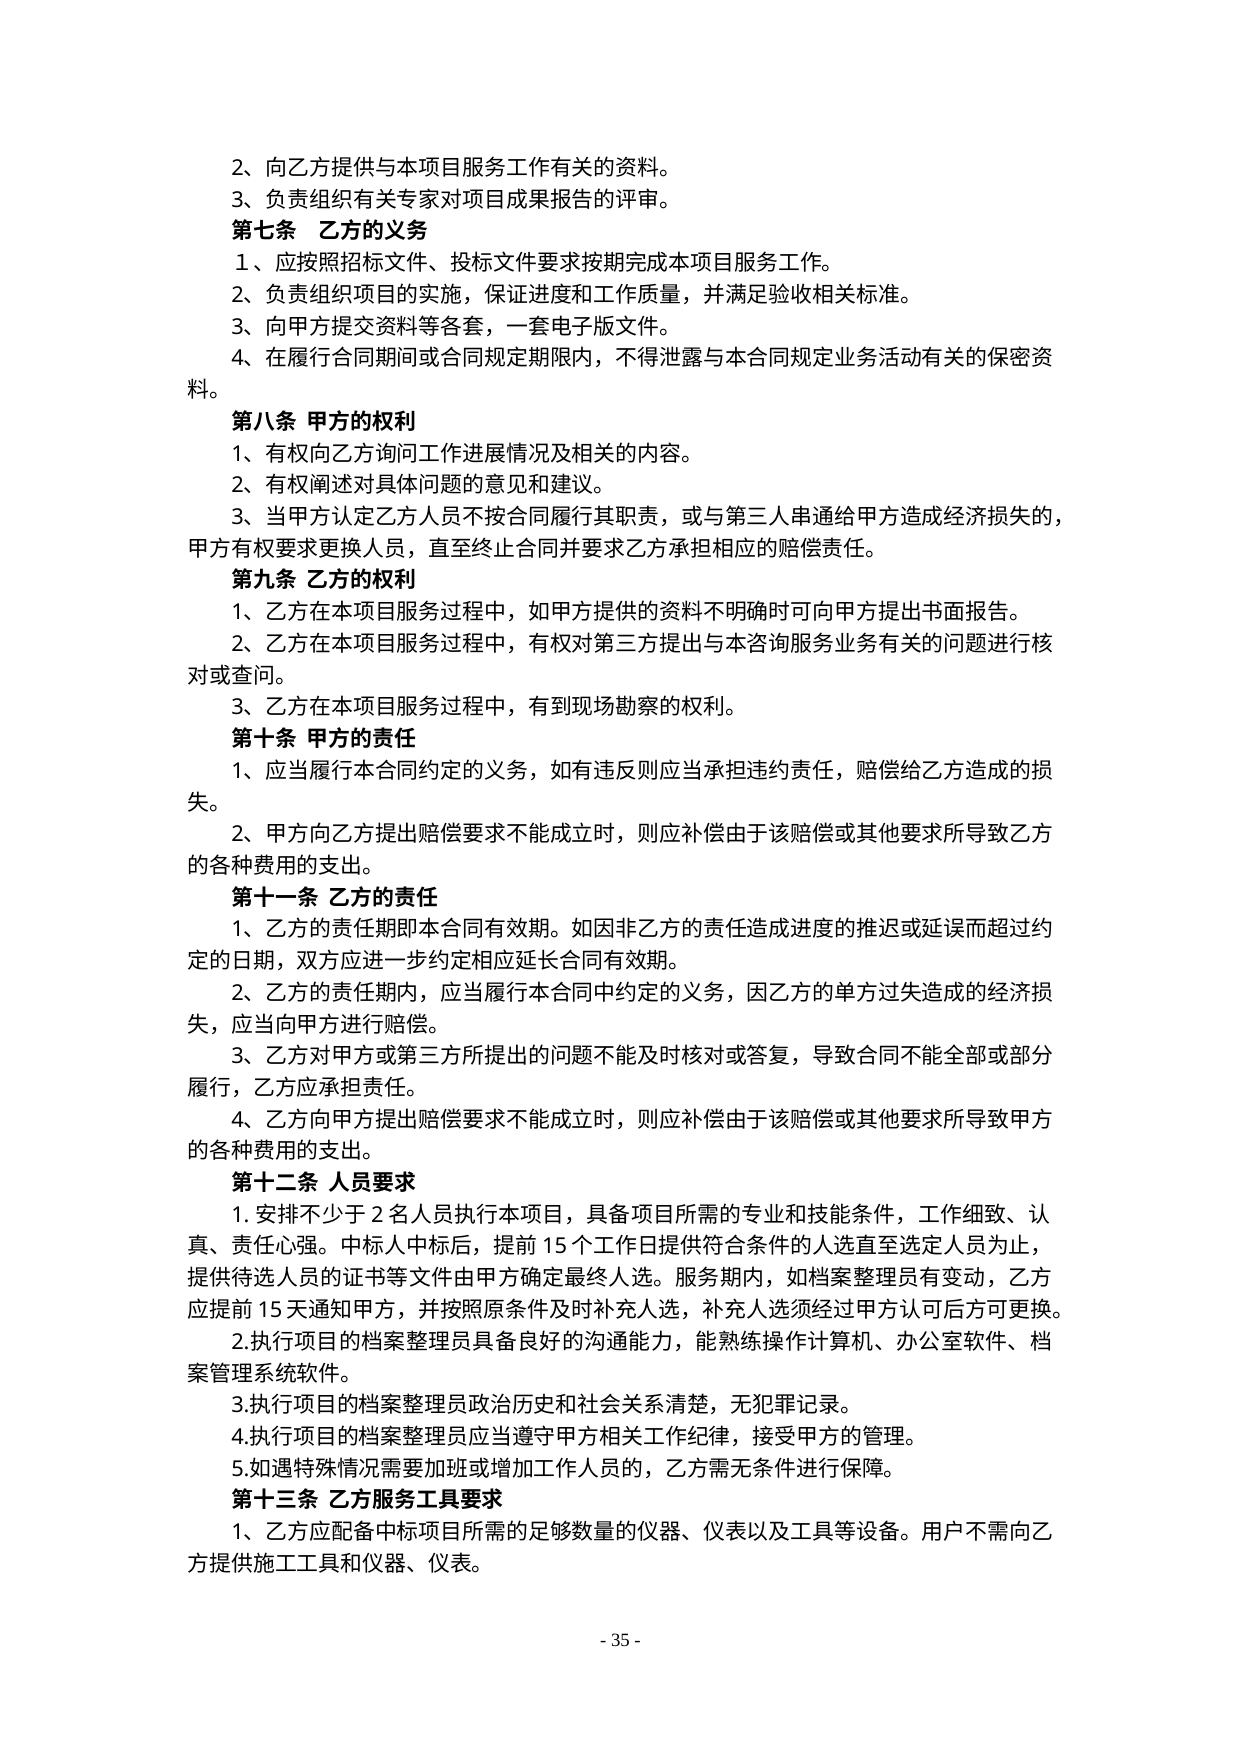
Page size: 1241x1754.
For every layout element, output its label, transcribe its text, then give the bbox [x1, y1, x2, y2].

text 4、在履行合同期间或合同规定期限内，不得泄露与本合同规定业务活动有关的保密资料。 [187, 340, 1053, 404]
text 2、甲方向乙方提出赔偿要求不能成立时，则应补偿由于该赔偿或其他要求所导致乙方的各种费用的支出。 [187, 816, 1053, 880]
text 4.执行项目的档案整理员应当遵守甲方相关工作纪律，接受甲方的管理。 [187, 1419, 1053, 1451]
text 4、乙方向甲方提出赔偿要求不能成立时，则应补偿由于该赔偿或其他要求所导致甲方的各种费用的支出。 [187, 1102, 1053, 1165]
text 3、乙方对甲方或第三方所提出的问题不能及时核对或答复，导致合同不能全部或部分履行，乙方应承担责任。 [187, 1038, 1053, 1102]
text 1、乙方的责任期即本合同有效期。如因非乙方的责任造成进度的推迟或延误而超过约定的日期，双方应进一步约定相应延长合同有效期。 [187, 911, 1053, 975]
text １、应按照招标文件、投标文件要求按期完成本项目服务工作。 [187, 245, 1053, 277]
text 1. 安排不少于2名人员执行本项目，具备项目所需的专业和技能条件，工作细致、认真、责任心强。中标人中标后，提前15个工作日提供符合条件的人选直至选定人员为止，提供待选人员的证书等文件由甲方确定最终人选。服务期内，如档案整理员有变动，乙方应提前15天通知甲方，并按照原条件及时补充人选，补充人选须经过甲方认可后方可更换。 [187, 1197, 1053, 1324]
text 2.执行项目的档案整理员具备良好的沟通能力，能熟练操作计算机、办公室软件、档案管理系统软件。 [187, 1324, 1053, 1387]
text 1、有权向乙方询问工作进展情况及相关的内容。 [187, 436, 1053, 467]
text 3、负责组织有关专家对项目成果报告的评审。 [187, 182, 1053, 213]
text 2、乙方的责任期内，应当履行本合同中约定的义务，因乙方的单方过失造成的经济损失，应当向甲方进行赔偿。 [187, 975, 1053, 1038]
text 第十条 甲方的责任 [187, 721, 1053, 753]
text 2、有权阐述对具体问题的意见和建议。 [187, 467, 1053, 499]
text 1、乙方在本项目服务过程中，如甲方提供的资料不明确时可向甲方提出书面报告。 [187, 594, 1053, 626]
text 3、向甲方提交资料等各套，一套电子版文件。 [187, 309, 1053, 340]
text 第十二条 人员要求 [187, 1165, 1053, 1197]
text 5.如遇特殊情况需要加班或增加工作人员的，乙方需无条件进行保障。 [187, 1451, 1053, 1482]
text 2、负责组织项目的实施，保证进度和工作质量，并满足验收相关标准。 [187, 277, 1053, 309]
text 第八条 甲方的权利 [187, 404, 1053, 436]
text 1、应当履行本合同约定的义务，如有违反则应当承担违约责任，赔偿给乙方造成的损失。 [187, 753, 1053, 816]
text 3.执行项目的档案整理员政治历史和社会关系清楚，无犯罪记录。 [187, 1387, 1053, 1419]
text 2、向乙方提供与本项目服务工作有关的资料。 [187, 150, 1053, 182]
text 第十一条 乙方的责任 [187, 880, 1053, 911]
text 2、乙方在本项目服务过程中，有权对第三方提出与本咨询服务业务有关的问题进行核对或查问。 [187, 626, 1053, 689]
text 3、当甲方认定乙方人员不按合同履行其职责，或与第三人串通给甲方造成经济损失的，甲方有权要求更换人员，直至终止合同并要求乙方承担相应的赔偿责任。 [187, 499, 1053, 562]
text 3、乙方在本项目服务过程中，有到现场勘察的权利。 [187, 689, 1053, 721]
text 第十三条 乙方服务工具要求 [187, 1482, 1053, 1514]
text 第七条 乙方的义务 [187, 213, 1053, 245]
text 1、乙方应配备中标项目所需的足够数量的仪器、仪表以及工具等设备。用户不需向乙方提供施工工具和仪器、仪表。 [187, 1514, 1053, 1578]
text 第九条 乙方的权利 [187, 562, 1053, 594]
